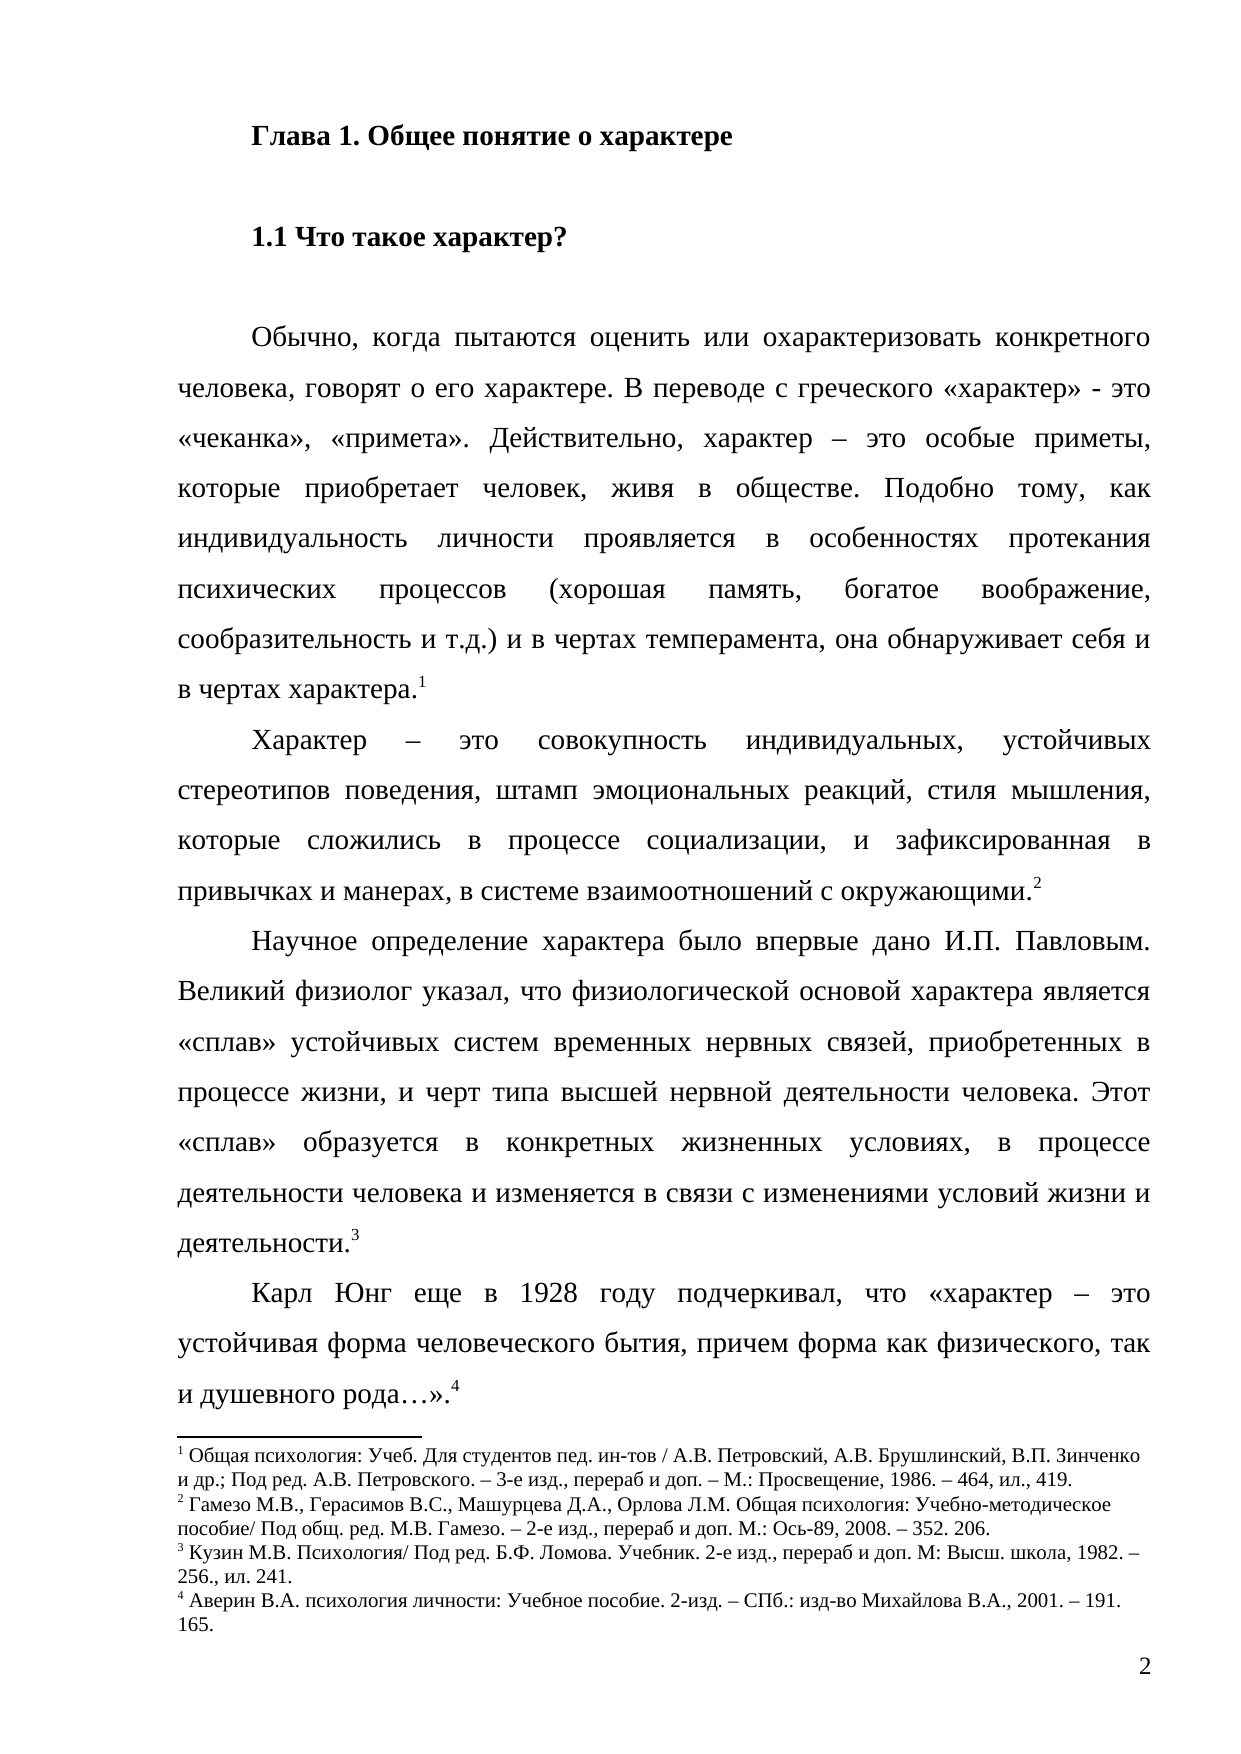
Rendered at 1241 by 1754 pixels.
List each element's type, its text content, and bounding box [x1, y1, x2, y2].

text 1.1 Что такое характер? [177, 219, 1152, 252]
text Глава 1. Общее понятие о характере [177, 118, 1152, 152]
text Обычно, когда пытаются оценить или охарактеризовать конкретного человека, говорят о его характере. В переводе с греческого «характер» - это «чеканка», «примета». Действительно, характер – это особые приметы, которые приобретает человек, живя в обществе. Подобно тому, как индивидуальность личности проявляется в особенностях протекания психических процессов (хорошая память, богатое воображение, сообразительность и т.д.) и в чертах темперамента, она обнаруживает себя и в чертах характера. [177, 319, 1152, 705]
text Характер – это совокупность индивидуальных, устойчивых стереотипов поведения, штамп эмоциональных реакций, стиля мышления, которые сложились в процессе социализации, и зафиксированная в привычках и манерах, в системе взаимоотношений с окружающими. [177, 722, 1152, 906]
text Карл Юнг еще в 1928 году подчеркивал, что «характер – это устойчивая форма человеческого бытия, причем форма как физического, так и душевного рода…». [177, 1275, 1152, 1409]
text Научное определение характера было впервые дано И.П. Павловым. Великий физиолог указал, что физиологической основой характера является «сплав» устойчивых систем временных нервных связей, приобретенных в процессе жизни, и черт типа высшей нервной деятельности человека. Этот «сплав» образуется в конкретных жизненных условиях, в процессе деятельности человека и изменяется в связи с изменениями условий жизни и деятельности. [177, 923, 1152, 1258]
